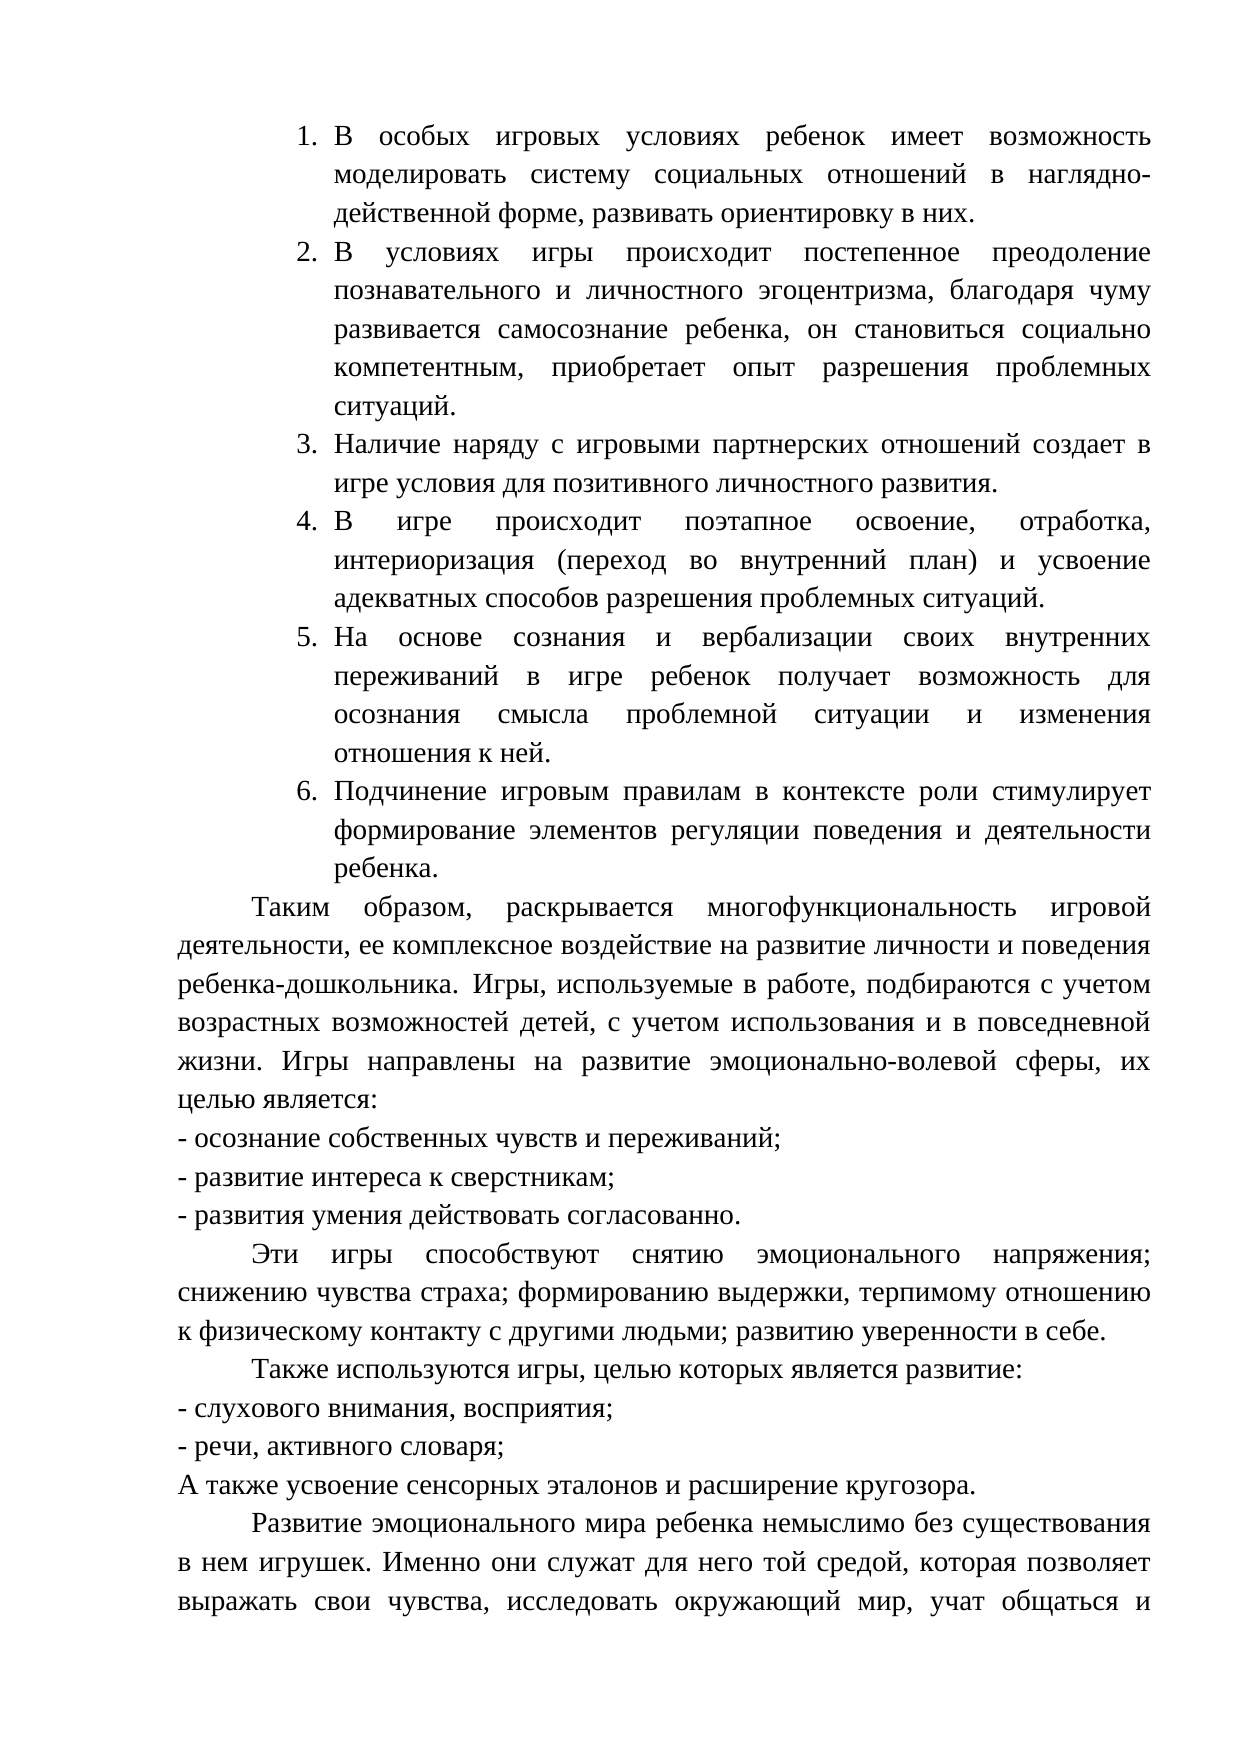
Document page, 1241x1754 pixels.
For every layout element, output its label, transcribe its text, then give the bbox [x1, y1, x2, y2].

text А также усвоение сенсорных эталонов и расширение кругозора. [177, 1467, 1152, 1501]
text - развития умения действовать согласованно. [177, 1197, 1152, 1231]
text Также используются игры, целью которых является развитие: [177, 1351, 1152, 1385]
text - осознание собственных чувств и переживаний; [177, 1120, 1152, 1154]
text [177, 1506, 1152, 1616]
list В особых игровых условиях ребенок имеет возможность моделировать систему социальных отношений в наглядно-действенной форме, развивать ориентировку в них. [296, 118, 1152, 229]
text - слухового внимания, восприятия; [177, 1390, 1152, 1423]
text - развитие интереса к сверстникам; [177, 1159, 1152, 1192]
list Наличие наряду с игровыми партнерских отношений создает в игре условия для позитивного личностного развития. [296, 426, 1152, 498]
list В игре происходит поэтапное освоение, отработка, интериоризация (переход во внутренний план) и усвоение адекватных способов разрешения проблемных ситуаций. [296, 503, 1152, 614]
list На основе сознания и вербализации своих внутренних переживаний в игре ребенок получает возможность для осознания смысла проблемной ситуации и изменения отношения к ней. [296, 619, 1152, 768]
list В условиях игры происходит постепенное преодоление познавательного и личностного эгоцентризма, благодаря чуму развивается самосознание ребенка, он становиться социально компетентным, приобретает опыт разрешения проблемных ситуаций. [296, 234, 1152, 421]
text - речи, активного словаря; [177, 1428, 1152, 1462]
text Эти игры способствуют снятию эмоционального напряжения; снижению чувства страха; формированию выдержки, терпимому отношению к физическому контакту с другими людьми; развитию уверенности в себе. [177, 1236, 1152, 1346]
text Таким образом, раскрывается многофункциональность игровой деятельности, ее комплексное воздействие на развитие личности и поведения ребенка-дошкольника. Игры, используемые в работе, подбираются с учетом возрастных возможностей детей, с учетом использования и в повседневной жизни. Игры направлены на развитие эмоционально-волевой сферы, их целью является: [177, 889, 1152, 1115]
list Подчинение игровым правилам в контексте роли стимулирует формирование элементов регуляции поведения и деятельности ребенка. [296, 773, 1152, 884]
